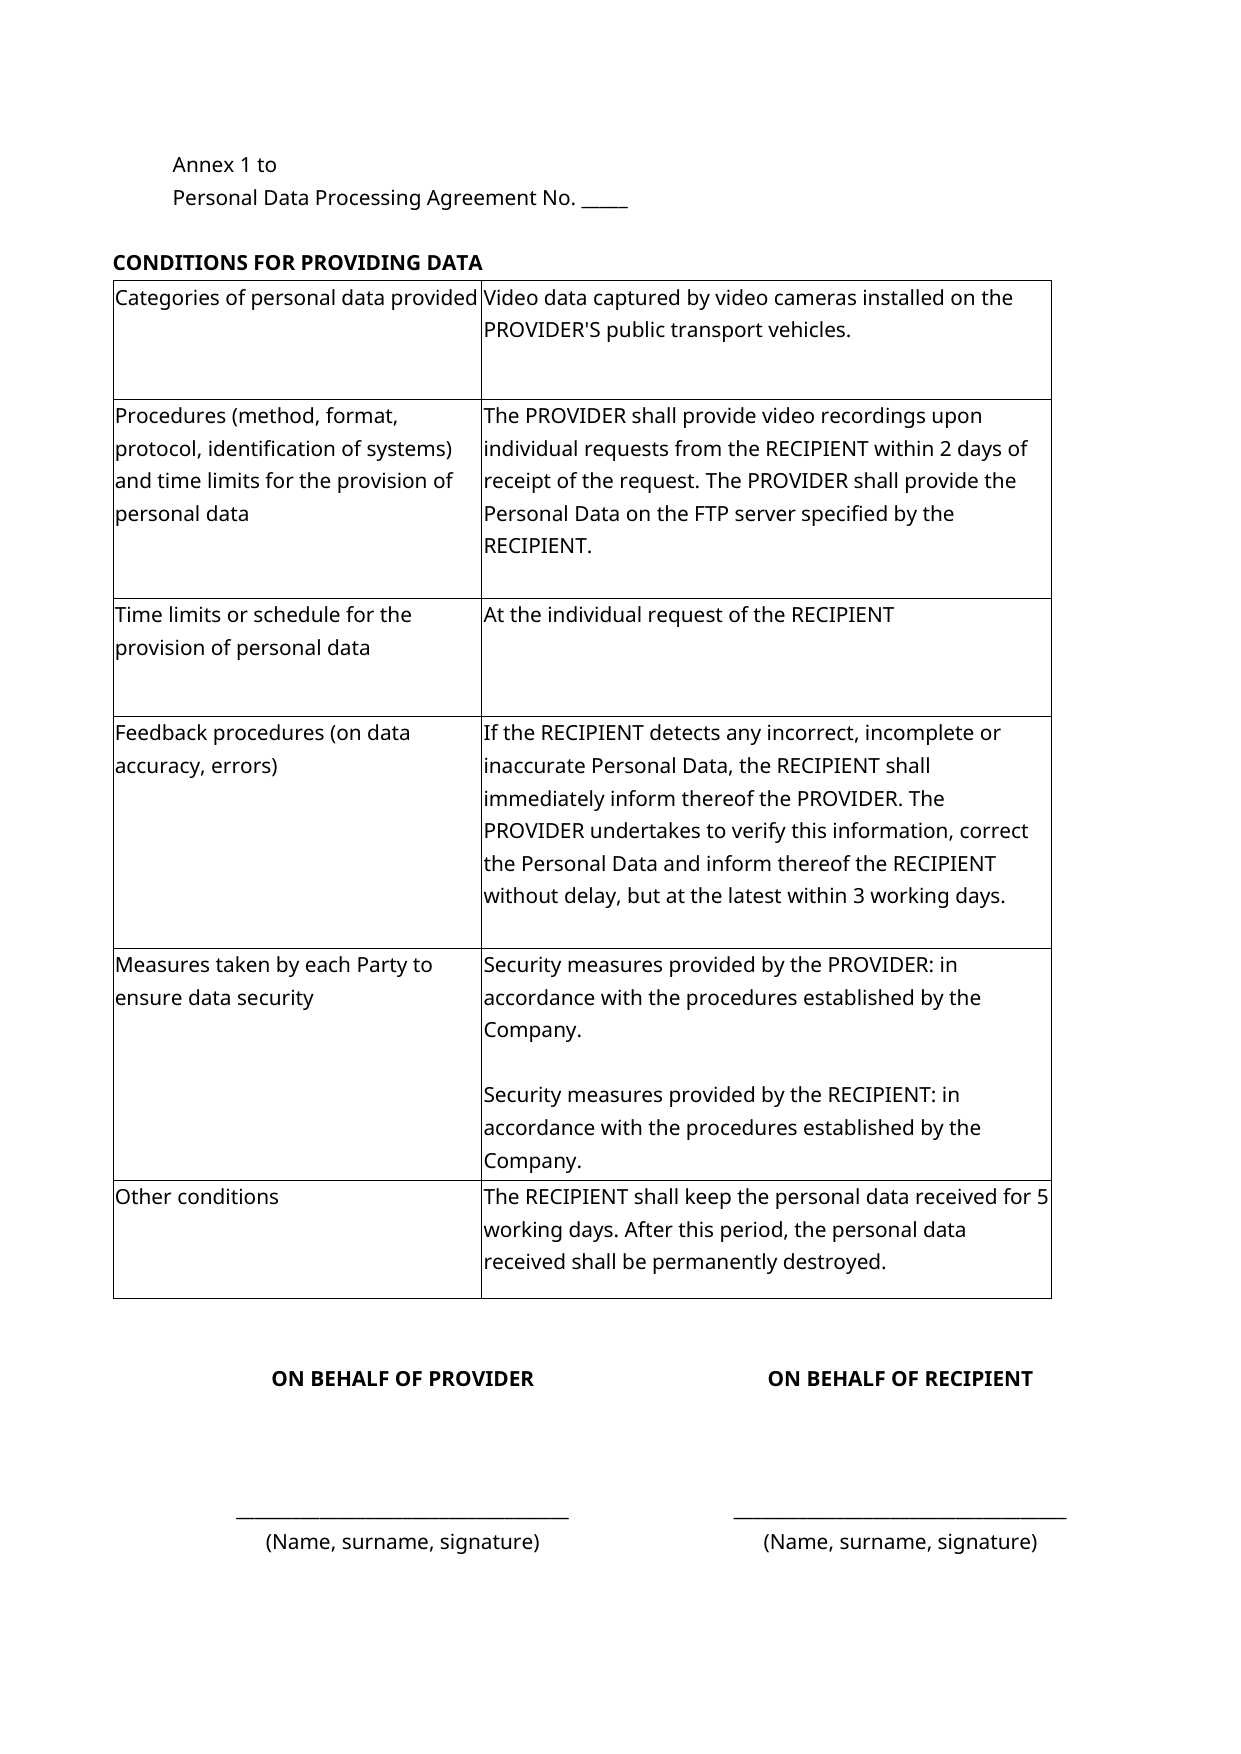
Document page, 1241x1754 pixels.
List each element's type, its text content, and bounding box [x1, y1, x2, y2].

table_header Categories of personal data provided [114, 281, 481, 398]
table_cell At the individual request of the RECIPIENT [482, 599, 1051, 716]
table_cell The PROVIDER shall provide video recordings upon individual requests from the RECIPIENT within 2 days of receipt of the request. The PROVIDER shall provide the Personal Data on the FTP server specified by the RECIPIENT. [482, 400, 1051, 598]
table_cell Security measures provided by the PROVIDER: in accordance with the procedures established by the Company. Security measures provided by the RECIPIENT: in accordance with the procedures established by the Company. [482, 949, 1051, 1180]
text Personal Data Processing Agreement No. _____ [112, 183, 1128, 211]
table_cell Feedback procedures (on data accuracy, errors) [114, 717, 481, 948]
table_cell Other conditions [114, 1181, 481, 1298]
text CONDITIONS FOR PROVIDING DATA [112, 248, 1128, 276]
table_header Video data captured by video cameras installed on the PROVIDER'S public transport vehicles. [482, 281, 1051, 398]
table_cell Procedures (method, format, protocol, identification of systems) and time limits for the provision of personal data [114, 400, 481, 598]
text Annex 1 to [112, 150, 1128, 178]
table_cell Measures taken by each Party to ensure data security [114, 949, 481, 1180]
table_header [113, 1364, 1143, 1592]
table_cell If the RECIPIENT detects any incorrect, incomplete or inaccurate Personal Data, the RECIPIENT shall immediately inform thereof the PROVIDER. The PROVIDER undertakes to verify this information, correct the Personal Data and inform thereof the RECIPIENT without delay, but at the latest within 3 working days. [482, 717, 1051, 948]
table_cell The RECIPIENT shall keep the personal data received for 5 working days. After this period, the personal data received shall be permanently destroyed. [482, 1181, 1051, 1298]
table_cell Time limits or schedule for the provision of personal data [114, 599, 481, 716]
